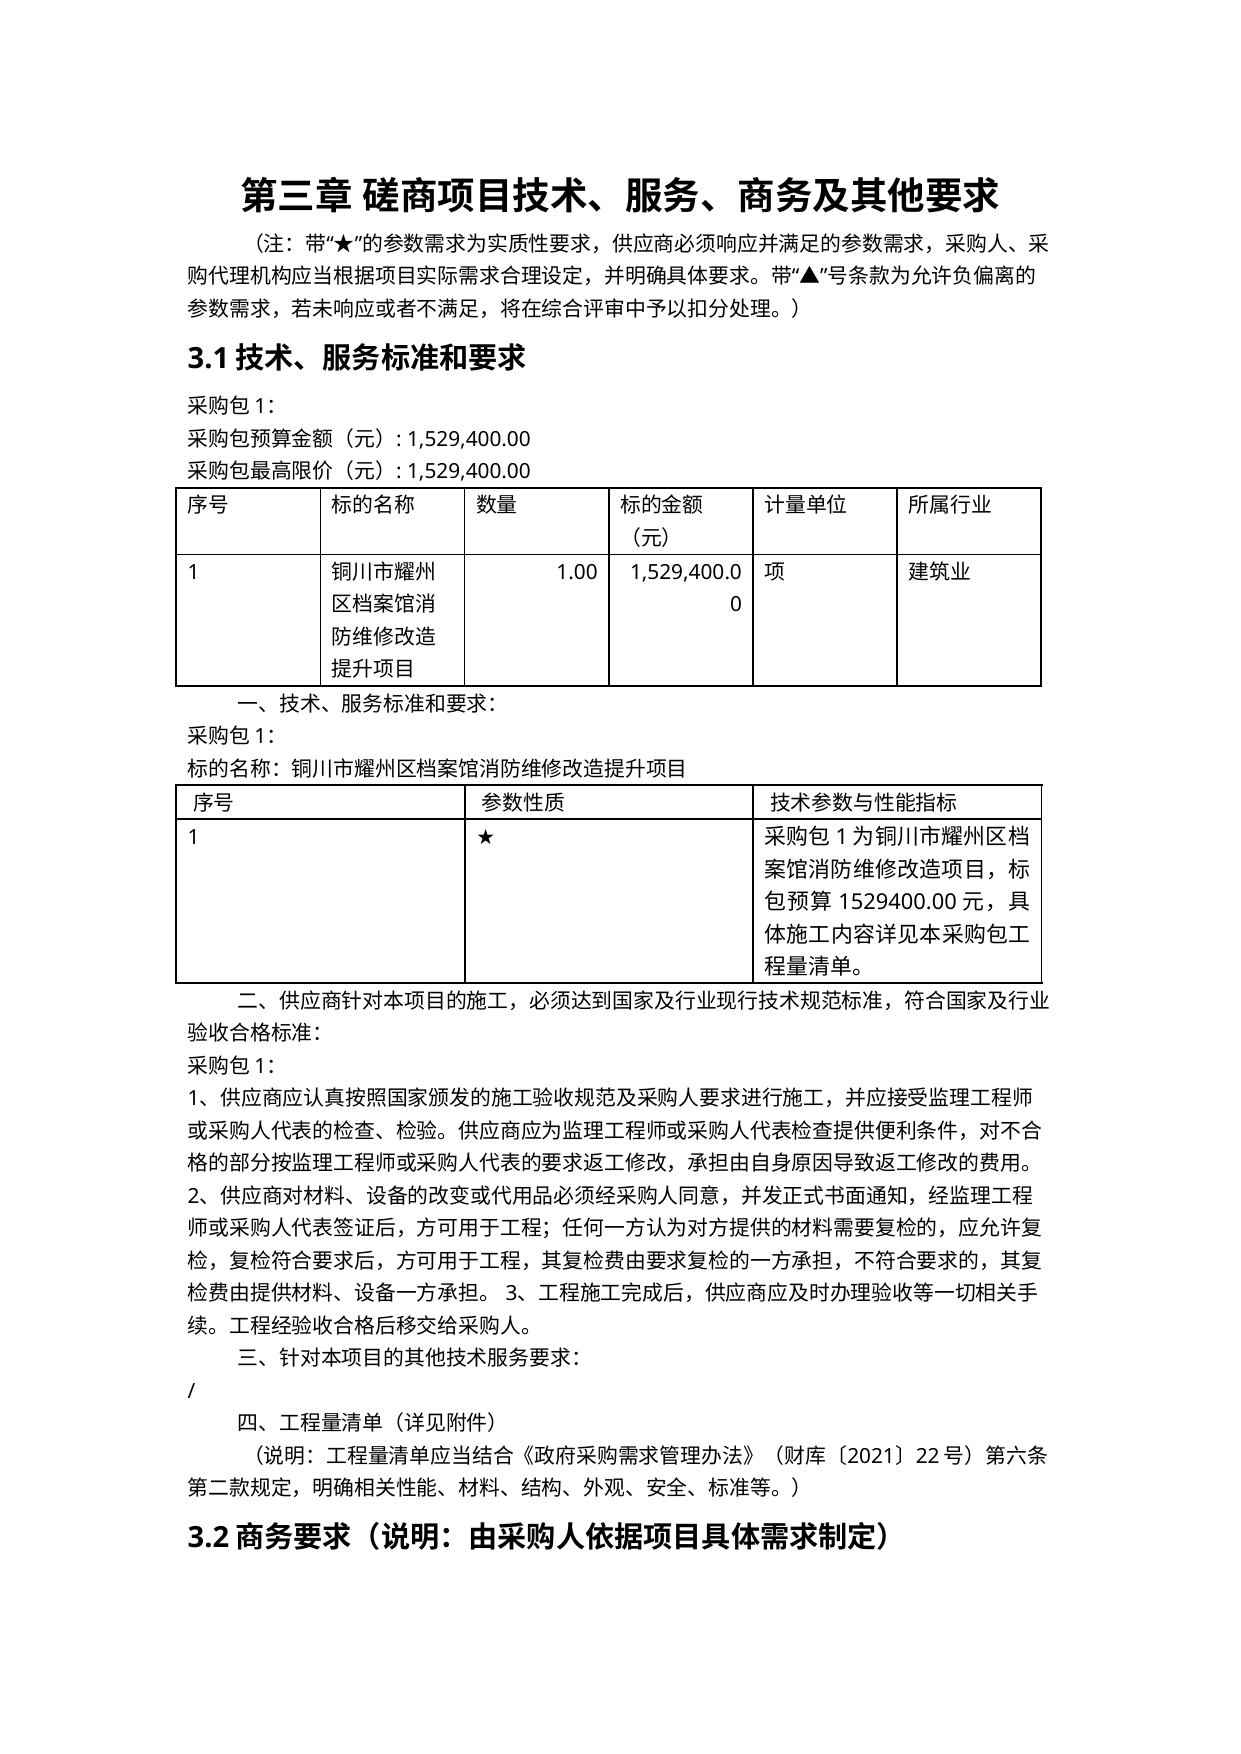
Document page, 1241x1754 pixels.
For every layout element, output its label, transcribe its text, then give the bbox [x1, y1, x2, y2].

text 3.2商务要求（说明：由采购人依据项目具体需求制定） [187, 1504, 1053, 1569]
text 采购包预算金额（元）: 1,529,400.00 [187, 422, 1053, 454]
table_header 序号 [177, 786, 464, 818]
text 二、供应商针对本项目的施工，必须达到国家及行业现行技术规范标准，符合国家及行业验收合格标准： [187, 984, 1053, 1049]
table_header 计量单位 [754, 489, 896, 553]
table_cell 项 [754, 555, 896, 685]
table_header 所属行业 [898, 489, 1040, 553]
text 采购包最高限价（元）: 1,529,400.00 [187, 454, 1053, 487]
table_header 数量 [465, 489, 608, 553]
table_header 技术参数与性能指标 [754, 786, 1041, 818]
table_cell 建筑业 [898, 555, 1040, 685]
text / [187, 1374, 1053, 1406]
table_cell 采购包1为铜川市耀州区档案馆消防维修改造项目，标包预算1529400.00元，具体施工内容详见本采购包工程量清单。 [754, 820, 1041, 982]
table_header 参数性质 [466, 786, 752, 818]
table_cell ★ [466, 820, 752, 982]
table_header 标的金额 （元） [610, 489, 752, 553]
text （说明：工程量清单应当结合《政府采购需求管理办法》（财库〔2021〕22号）第六条第二款规定，明确相关性能、材料、结构、外观、安全、标准等。） [187, 1439, 1053, 1504]
text 一、技术、服务标准和要求： [187, 687, 1053, 719]
text 四、工程量清单（详见附件） [187, 1406, 1053, 1439]
text 标的名称：铜川市耀州区档案馆消防维修改造提升项目 [187, 752, 1053, 784]
text 第三章 磋商项目技术、服务、商务及其他要求 [187, 162, 1053, 227]
text 三、针对本项目的其他技术服务要求： [187, 1341, 1053, 1374]
table_cell 1 [177, 820, 464, 982]
table_header 序号 [177, 489, 320, 553]
text 3.1技术、服务标准和要求 [187, 324, 1053, 389]
table_cell 1 [177, 555, 320, 685]
table_cell 1.00 [465, 555, 608, 685]
text 采购包1： [187, 389, 1053, 422]
table_cell 铜川市耀州区档案馆消防维修改造提升项目 [321, 555, 464, 685]
text 采购包1： [187, 1049, 1053, 1081]
table_header 标的名称 [321, 489, 464, 553]
text 1、供应商应认真按照国家颁发的施工验收规范及采购人要求进行施工，并应接受监理工程师或采购人代表的检查、检验。供应商应为监理工程师或采购人代表检查提供便利条件，对不合格的部分按监理工程师或采购人代表的要求返工修改，承担由自身原因导致返工修改的费用。 2、供应商对材料、设备的改变或代用品必须经采购人同意，并发正式书面通知，经监理工程师或采购人代表签证后，方可用于工程；任何一方认为对方提供的材料需要复检的，应允许复检，复检符合要求后，方可用于工程，其复检费由要求复检的一方承担，不符合要求的，其复检费由提供材料、设备一方承担。 3、工程施工完成后，供应商应及时办理验收等一切相关手续。工程经验收合格后移交给采购人。 [187, 1081, 1053, 1341]
text （注：带“★”的参数需求为实质性要求，供应商必须响应并满足的参数需求，采购人、采购代理机构应当根据项目实际需求合理设定，并明确具体要求。带“▲”号条款为允许负偏离的参数需求，若未响应或者不满足，将在综合评审中予以扣分处理。） [187, 227, 1053, 324]
text 采购包1： [187, 719, 1053, 752]
table_cell 1,529,400.00 [610, 555, 752, 685]
